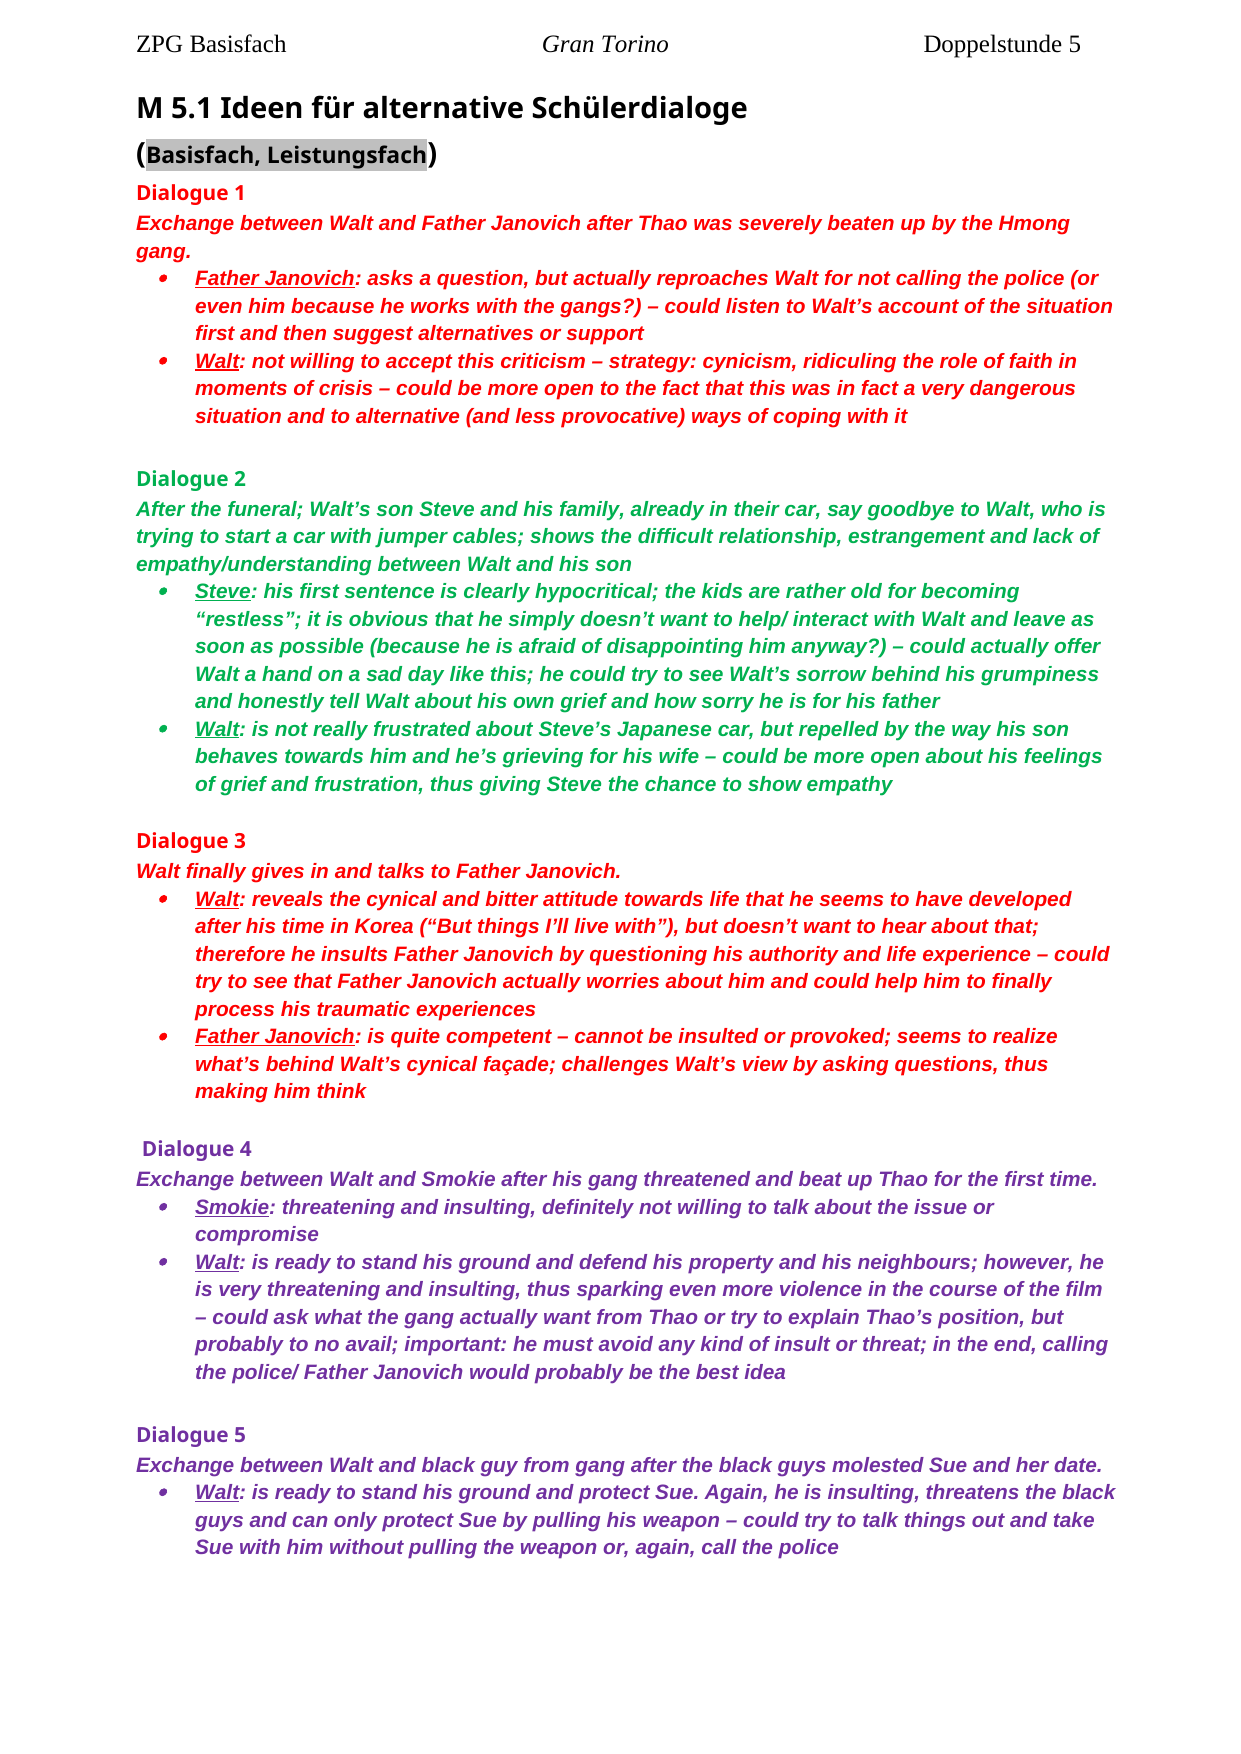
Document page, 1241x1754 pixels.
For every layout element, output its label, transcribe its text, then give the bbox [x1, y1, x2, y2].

list Walt: is not really frustrated about Steve’s Japanese car, but repelled by the way his son behaves towards him and he’s grieving for his wife – could be more open about his feelings of grief and frustration, thus giving Steve the chance to show empathy [157, 716, 1122, 796]
text Dialogue 5 [136, 1420, 1122, 1448]
list Smokie: threatening and insulting, definitely not willing to talk about the issue or compromise [157, 1194, 1122, 1246]
text Exchange between Walt and Smokie after his gang threatened and beat up Thao for the first time. [136, 1167, 1122, 1191]
text Dialogue 2 [136, 464, 1122, 492]
list Walt: is ready to stand his ground and defend his property and his neighbours; however, he is very threatening and insulting, thus sparking even more violence in the course of the film – could ask what the gang actually want from Thao or try to explain Thao’s position, but probably to no avail; important: he must avoid any kind of insult or threat; in the end, calling the police/ Father Janovich would probably be the best idea [157, 1249, 1122, 1384]
list Walt: reveals the cynical and bitter attitude towards life that he seems to have developed after his time in Korea (“But things I’ll live with”), but doesn’t want to hear about that; therefore he insults Father Janovich by questioning his authority and life experience – could try to see that Father Janovich actually worries about him and could help him to finally process his traumatic experiences [157, 887, 1122, 1021]
text (Basisfach, Leistungsfach) [136, 133, 1122, 172]
list Father Janovich: asks a question, but actually reproaches Walt for not calling the police (or even him because he works with the gangs?) – could listen to Walt’s account of the situation first and then suggest alternatives or support [157, 266, 1122, 345]
text Exchange between Walt and black guy from gang after the black guys molested Sue and her date. [136, 1452, 1122, 1476]
text Dialogue 1 [136, 178, 1122, 207]
list Steve: his first sentence is clearly hypocritical; the kids are rather old for becoming “restless”; it is obvious that he simply doesn’t want to help/ interact with Walt and leave as soon as possible (because he is afraid of disappointing him anyway?) – could actually offer Walt a hand on a sad day like this; he could try to see Walt’s sorrow behind his grumpiness and honestly tell Walt about his own grief and how sorry he is for his father [157, 579, 1122, 713]
list Walt: not willing to accept this criticism – strategy: cynicism, ridiculing the role of faith in moments of crisis – could be more open to the fact that this was in fact a very dangerous situation and to alternative (and less provocative) ways of coping with it [157, 348, 1122, 428]
text Dialogue 3 [136, 827, 1122, 855]
text Walt finally gives in and talks to Father Janovich. [136, 859, 1122, 883]
text M 5.1 Ideen für alternative Schülerdialoge [136, 87, 1122, 127]
list Father Janovich: is quite competent – cannot be insulted or provoked; seems to realize what’s behind Walt’s cynical façade; challenges Walt’s view by asking questions, thus making him think [157, 1024, 1122, 1103]
text Exchange between Walt and Father Janovich after Thao was severely beaten up by the Hmong gang. [136, 211, 1122, 262]
list Walt: is ready to stand his ground and protect Sue. Again, he is insulting, threatens the black guys and can only protect Sue by pulling his weapon – could try to talk things out and take Sue with him without pulling the weapon or, again, call the police [157, 1480, 1122, 1559]
text After the funeral; Walt’s son Steve and his family, already in their car, say goodbye to Walt, who is trying to start a car with jumper cables; shows the difficult relationship, estrangement and lack of empathy/understanding between Walt and his son [136, 496, 1122, 575]
text Dialogue 4 [136, 1134, 1122, 1163]
